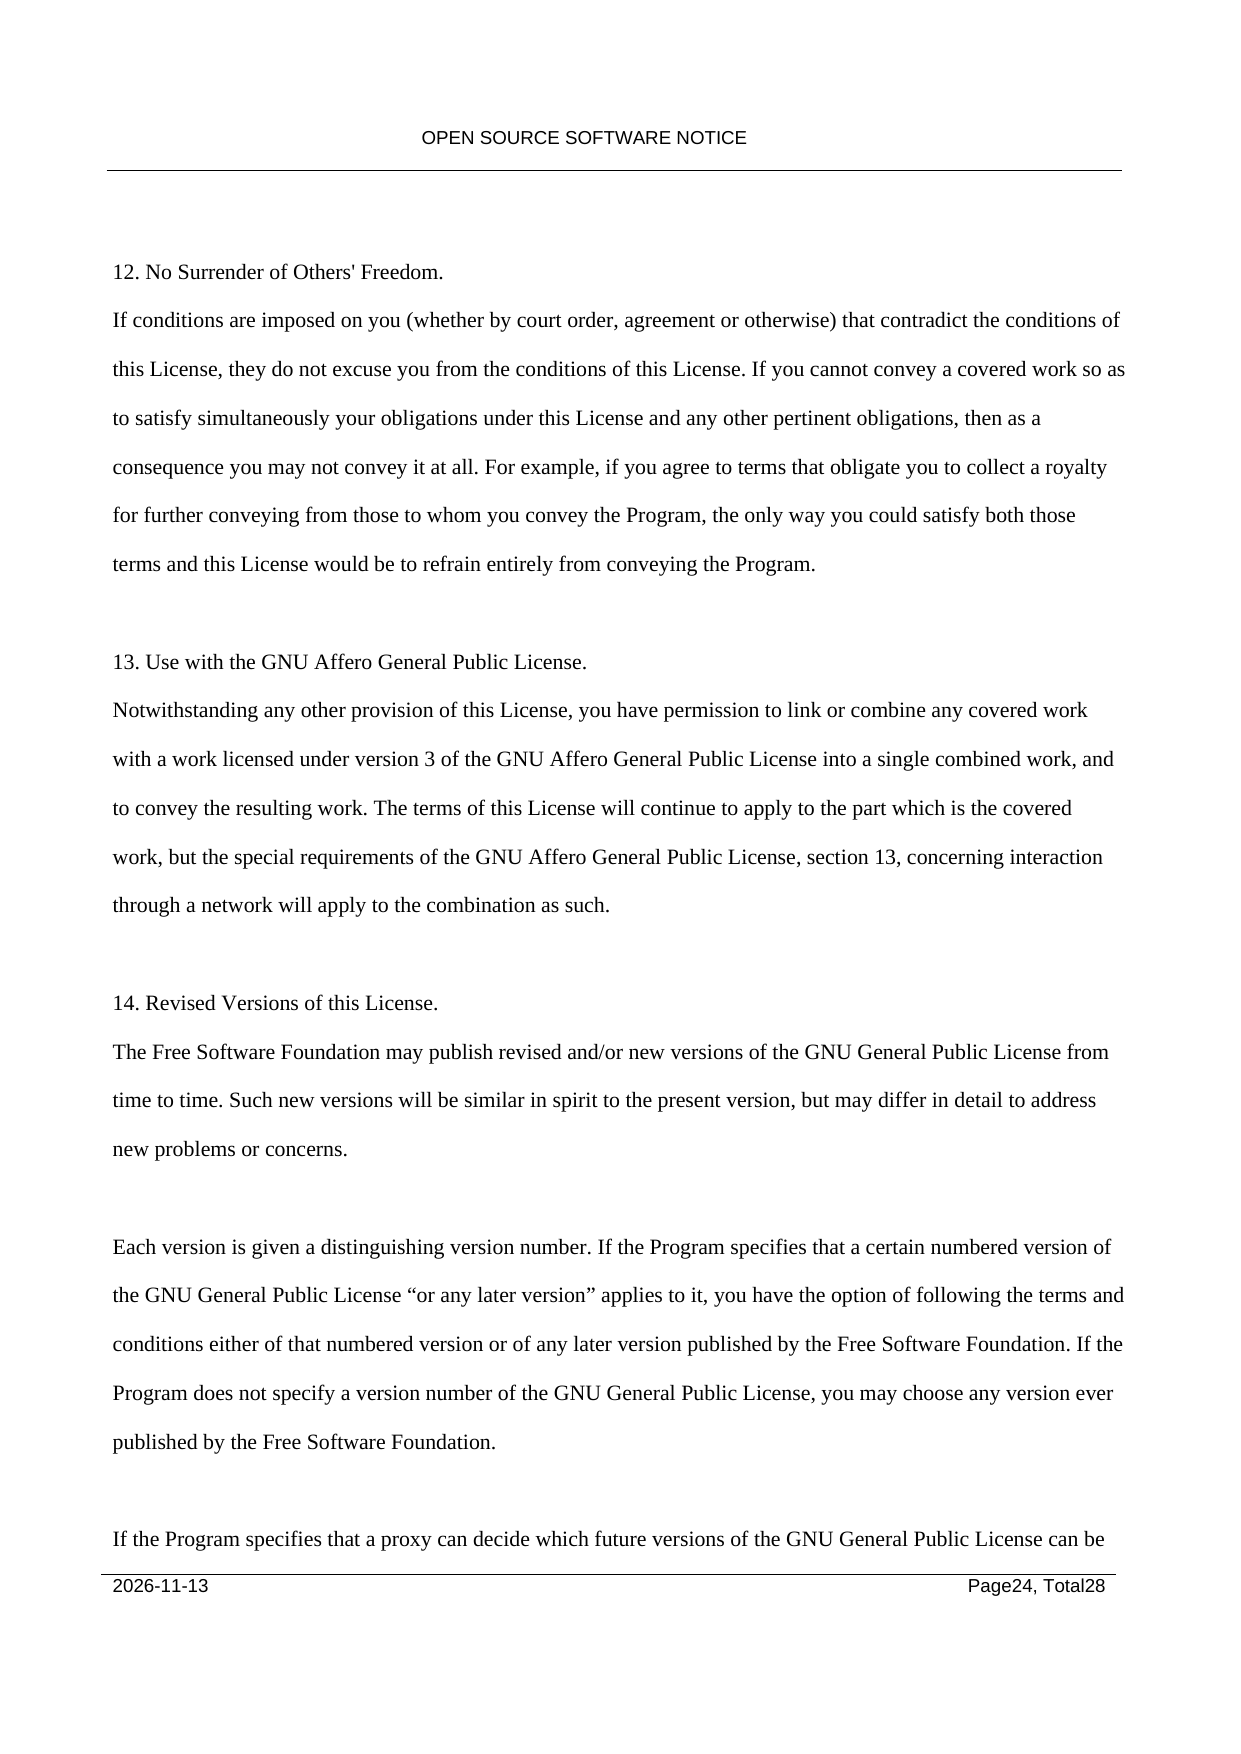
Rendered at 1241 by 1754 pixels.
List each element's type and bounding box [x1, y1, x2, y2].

text [112, 206, 1128, 1555]
